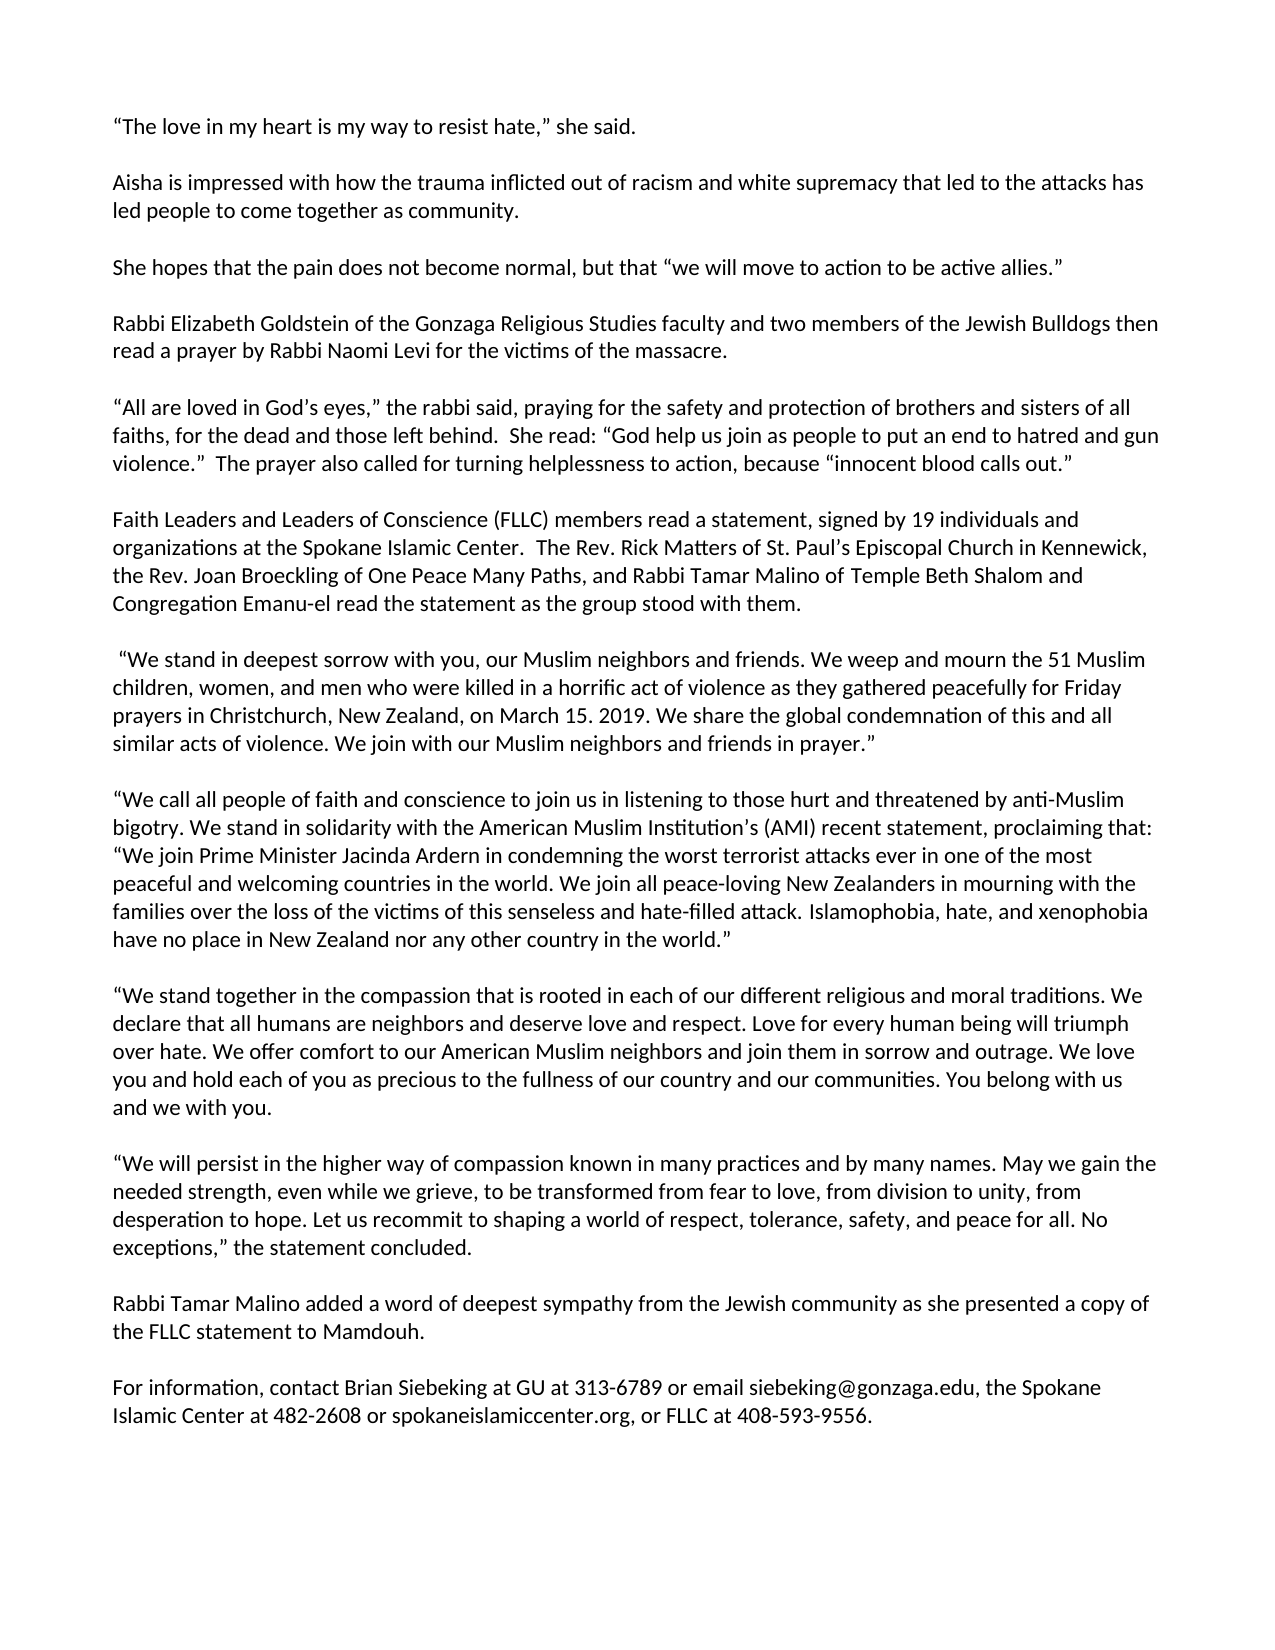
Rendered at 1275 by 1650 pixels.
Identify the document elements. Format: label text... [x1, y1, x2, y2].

text For information, contact Brian Siebeking at GU at 313-6789 or email siebeking@gonzaga.edu, the Spokane Islamic Center at 482-2608 or spokaneislamiccenter.org, or FLLC at 408-593-9556. [112, 1373, 1162, 1429]
text “We will persist in the higher way of compassion known in many practices and by many names. May we gain the needed strength, even while we grieve, to be transformed from fear to love, from division to unity, from desperation to hope. Let us recommit to shaping a world of respect, tolerance, safety, and peace for all. No exceptions,” the statement concluded. [112, 1149, 1162, 1261]
text “We stand together in the compassion that is rooted in each of our different religious and moral traditions. We declare that all humans are neighbors and deserve love and respect. Love for every human being will triumph over hate. We offer comfort to our American Muslim neighbors and join them in sorrow and outrage. We love you and hold each of you as precious to the fullness of our country and our communities. You belong with us and we with you. [112, 981, 1162, 1121]
text Aisha is impressed with how the trauma inflicted out of racism and white supremacy that led to the attacks has led people to come together as community. [112, 168, 1162, 224]
text Rabbi Tamar Malino added a word of deepest sympathy from the Jewish community as she presented a copy of the FLLC statement to Mamdouh. [112, 1289, 1162, 1345]
text “All are loved in God’s eyes,” the rabbi said, praying for the safety and protection of brothers and sisters of all faiths, for the dead and those left behind. She read: “God help us join as people to put an end to hatred and gun violence.” The prayer also called for turning helplessness to action, because “innocent blood calls out.” [112, 393, 1162, 477]
text “We stand in deepest sorrow with you, our Muslim neighbors and friends. We weep and mourn the 51 Muslim children, women, and men who were killed in a horrific act of violence as they gathered peacefully for Friday prayers in Christchurch, New Zealand, on March 15. 2019. We share the global condemnation of this and all similar acts of violence. We join with our Muslim neighbors and friends in prayer.” [112, 645, 1162, 757]
text “The love in my heart is my way to resist hate,” she said. [112, 112, 1162, 141]
text Rabbi Elizabeth Goldstein of the Gonzaga Religious Studies faculty and two members of the Jewish Bulldogs then read a prayer by Rabbi Naomi Levi for the victims of the massacre. [112, 309, 1162, 365]
text She hopes that the pain does not become normal, but that “we will move to action to be active allies.” [112, 253, 1162, 281]
text Faith Leaders and Leaders of Conscience (FLLC) members read a statement, signed by 19 individuals and organizations at the Spokane Islamic Center. The Rev. Rick Matters of St. Paul’s Episcopal Church in Kennewick, the Rev. Joan Broeckling of One Peace Many Paths, and Rabbi Tamar Malino of Temple Beth Shalom and Congregation Emanu-el read the statement as the group stood with them. [112, 505, 1162, 617]
text “We call all people of faith and conscience to join us in listening to those hurt and threatened by anti-Muslim bigotry. We stand in solidarity with the American Muslim Institution’s (AMI) recent statement, proclaiming that: “We join Prime Minister Jacinda Ardern in condemning the worst terrorist attacks ever in one of the most peaceful and welcoming countries in the world. We join all peace-loving New Zealanders in mourning with the families over the loss of the victims of this senseless and hate-filled attack. Islamophobia, hate, and xenophobia have no place in New Zealand nor any other country in the world.” [112, 785, 1162, 953]
